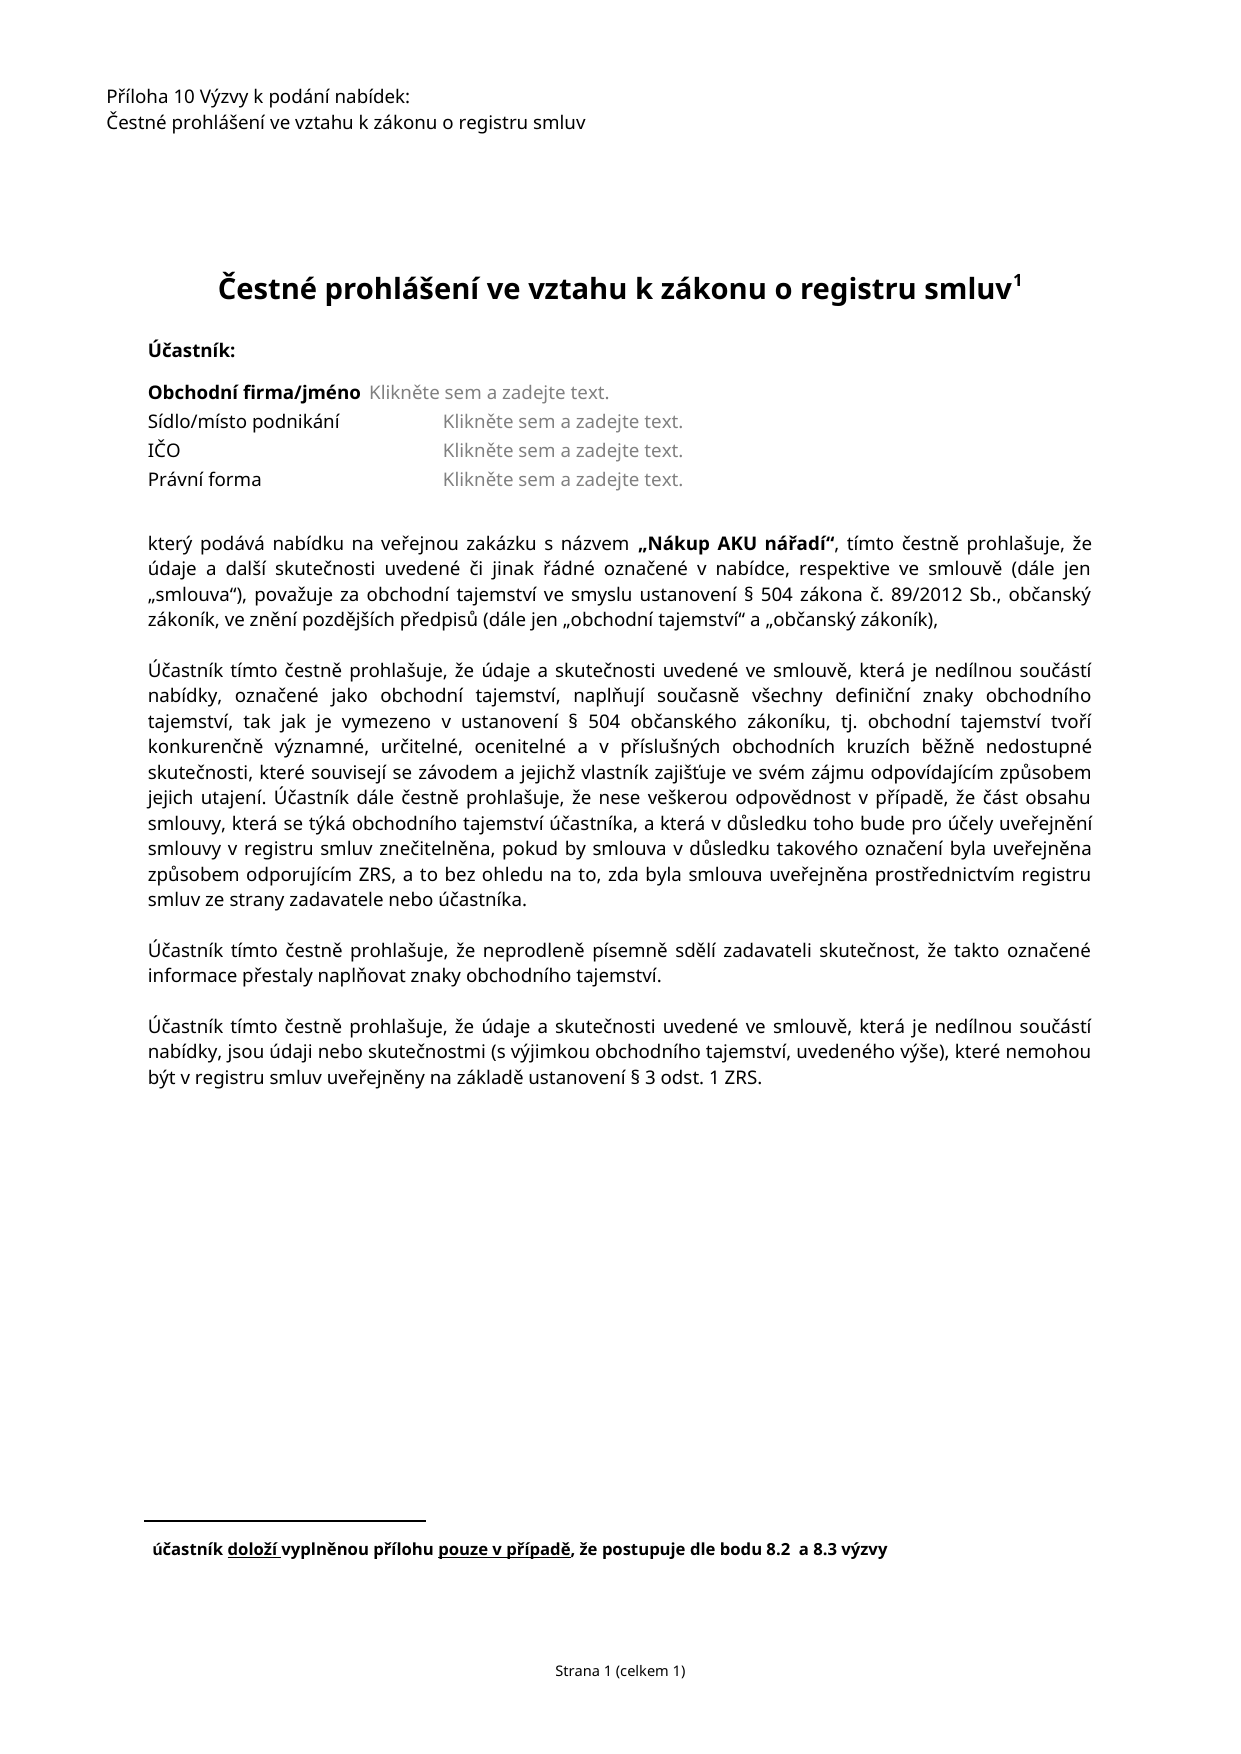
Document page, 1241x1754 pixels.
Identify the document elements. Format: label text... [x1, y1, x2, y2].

text účastník doloží vyplněnou přílohu pouze v případě, že postupuje dle bodu 8.2 a 8.3 výzvy [148, 1538, 1093, 1561]
text Účastník tímto čestně prohlašuje, že neprodleně písemně sdělí zadavateli skutečnost, že takto označené informace přestaly naplňovat znaky obchodního tajemství. [148, 937, 1093, 988]
title Čestné prohlášení ve vztahu k zákonu o registru smluv1 [148, 268, 1093, 308]
text Právní forma [148, 463, 1093, 492]
text který podává nabídku na veřejnou zakázku s názvem „Nákup AKU nářadí“, tímto čestně prohlašuje, že údaje a další skutečnosti uvedené či jinak řádné označené v nabídce, respektive ve smlouvě (dále jen „smlouva“), považuje za obchodní tajemství ve smyslu ustanovení § 504 zákona č. 89/2012 Sb., občanský zákoník, ve znění pozdějších předpisů (dále jen „obchodní tajemství“ a „občanský zákoník), [148, 530, 1093, 632]
text Účastník tímto čestně prohlašuje, že údaje a skutečnosti uvedené ve smlouvě, která je nedílnou součástí nabídky, označené jako obchodní tajemství, naplňují současně všechny definiční znaky obchodního tajemství, tak jak je vymezeno v ustanovení § 504 občanského zákoníku, tj. obchodní tajemství tvoří konkurenčně významné, určitelné, ocenitelné a v příslušných obchodních kruzích běžně nedostupné skutečnosti, které souvisejí se závodem a jejichž vlastník zajišťuje ve svém zájmu odpovídajícím způsobem jejich utajení. Účastník dále čestně prohlašuje, že nese veškerou odpovědnost v případě, že část obsahu smlouvy, která se týká obchodního tajemství účastníka, a která v důsledku toho bude pro účely uveřejnění smlouvy v registru smluv znečitelněna, pokud by smlouva v důsledku takového označení byla uveřejněna způsobem odporujícím ZRS, a to bez ohledu na to, zda byla smlouva uveřejněna prostřednictvím registru smluv ze strany zadavatele nebo účastníka. [148, 657, 1093, 912]
text Obchodní firma/jméno [148, 376, 1093, 405]
text Účastník tímto čestně prohlašuje, že údaje a skutečnosti uvedené ve smlouvě, která je nedílnou součástí nabídky, jsou údaji nebo skutečnostmi (s výjimkou obchodního tajemství, uvedeného výše), které nemohou být v registru smluv uveřejněny na základě ustanovení § 3 odst. 1 ZRS. [148, 1013, 1093, 1090]
text Sídlo/místo podnikání [148, 405, 1093, 434]
text Účastník: [148, 333, 1093, 364]
text IČO [148, 434, 1093, 463]
